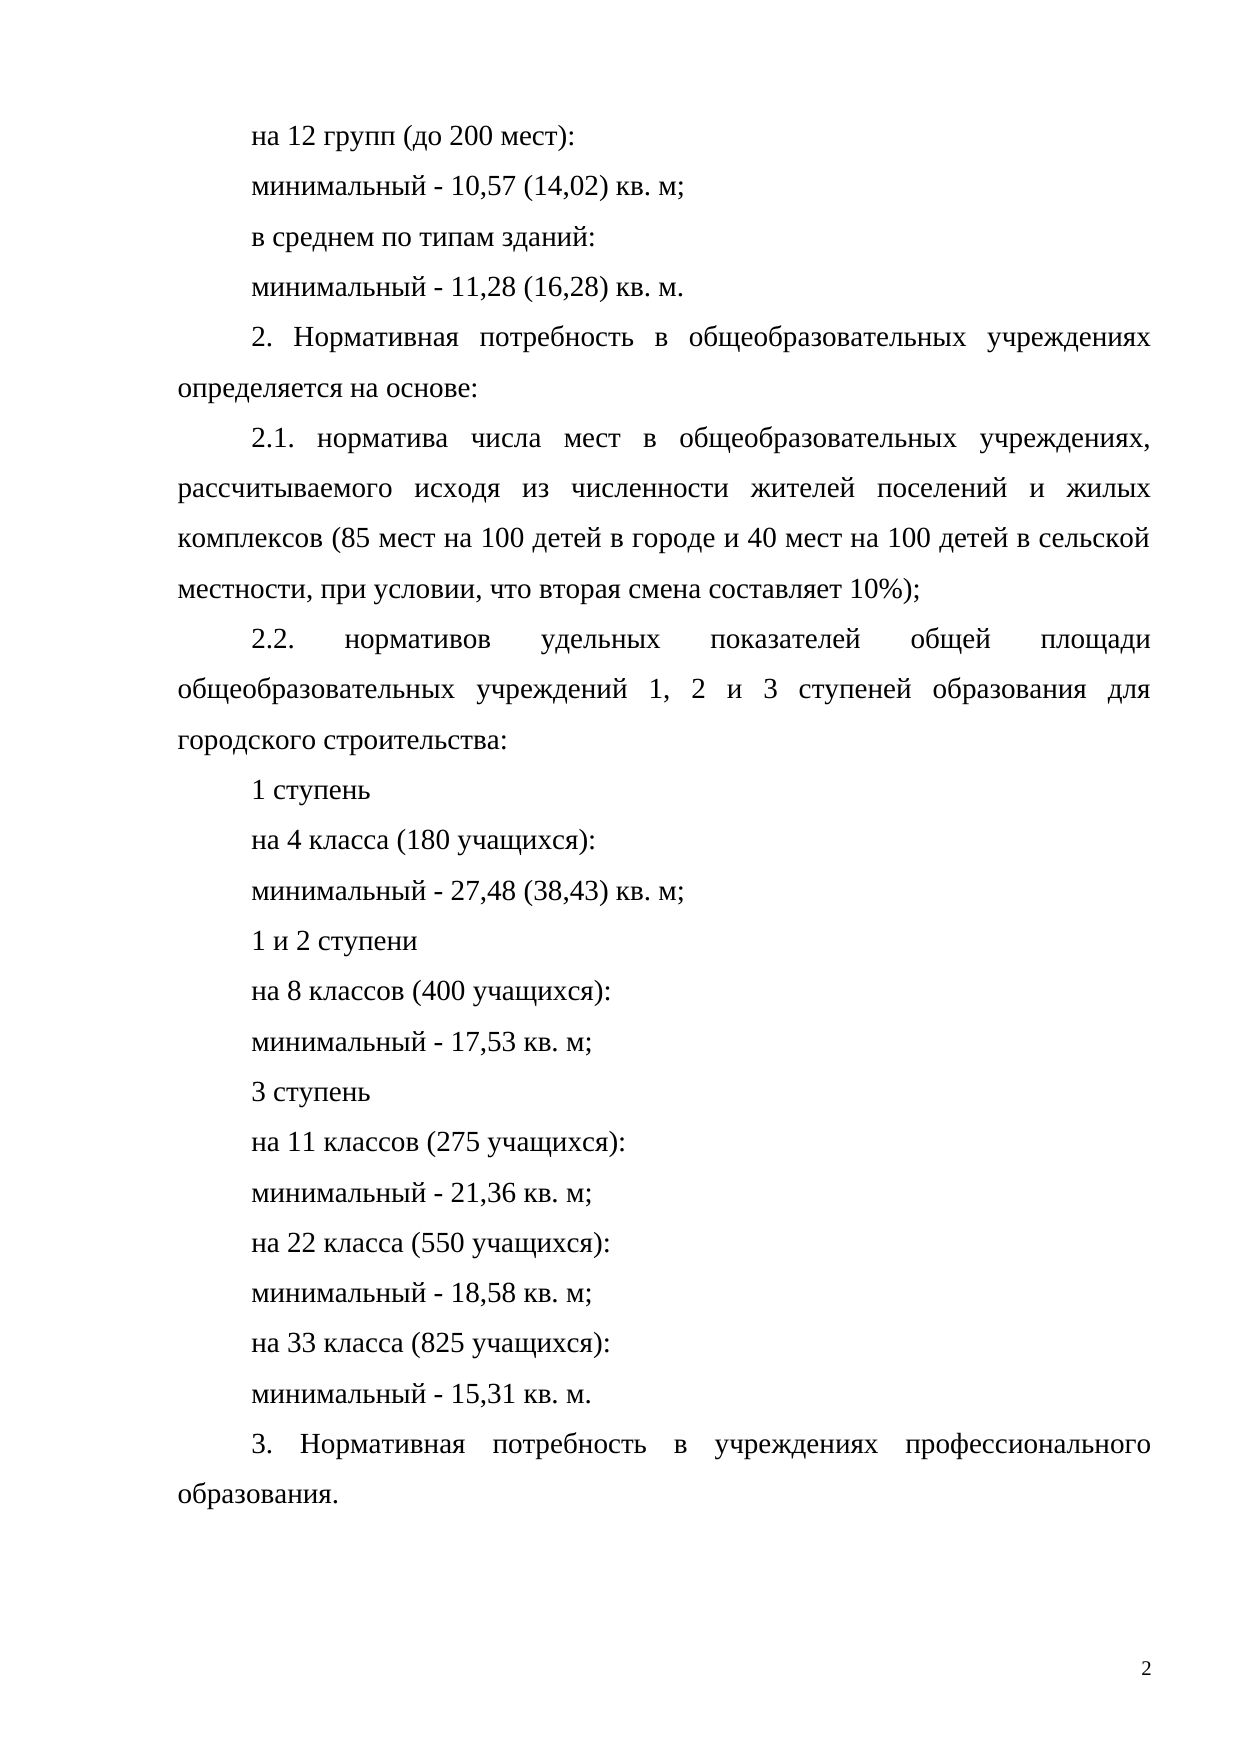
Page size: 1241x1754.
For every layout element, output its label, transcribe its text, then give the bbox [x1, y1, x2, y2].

text на 22 класса (550 учащихся): [177, 1225, 1152, 1258]
text на 12 групп (до 200 мест): [177, 118, 1152, 152]
text 2.2. нормативов удельных показателей общей площади общеобразовательных учреждений 1, 2 и 3 ступеней образования для городского строительства: [177, 621, 1152, 755]
text на 11 классов (275 учащихся): [177, 1124, 1152, 1158]
text на 8 классов (400 учащихся): [177, 973, 1152, 1007]
text минимальный - 27,48 (38,43) кв. м; [177, 873, 1152, 906]
text 2. Нормативная потребность в общеобразовательных учреждениях определяется на основе: [177, 319, 1152, 403]
text минимальный - 21,36 кв. м; [177, 1175, 1152, 1208]
text 1 ступень [177, 772, 1152, 806]
text 2.1. норматива числа мест в общеобразовательных учреждениях, рассчитываемого исходя из численности жителей поселений и жилых комплексов (85 мест на 100 детей в городе и 40 мест на 100 детей в сельской местности, при условии, что вторая смена составляет 10%); [177, 420, 1152, 604]
text на 4 класса (180 учащихся): [177, 822, 1152, 856]
text 3 ступень [177, 1074, 1152, 1108]
text минимальный - 11,28 (16,28) кв. м. [177, 269, 1152, 303]
text на 33 класса (825 учащихся): [177, 1326, 1152, 1359]
text минимальный - 10,57 (14,02) кв. м; [177, 168, 1152, 202]
text минимальный - 18,58 кв. м; [177, 1275, 1152, 1309]
text минимальный - 15,31 кв. м. [177, 1376, 1152, 1409]
text 1 и 2 ступени [177, 923, 1152, 957]
text 3. Нормативная потребность в учреждениях профессионального образования. [177, 1426, 1152, 1510]
text минимальный - 17,53 кв. м; [177, 1024, 1152, 1057]
text в среднем по типам зданий: [177, 219, 1152, 252]
